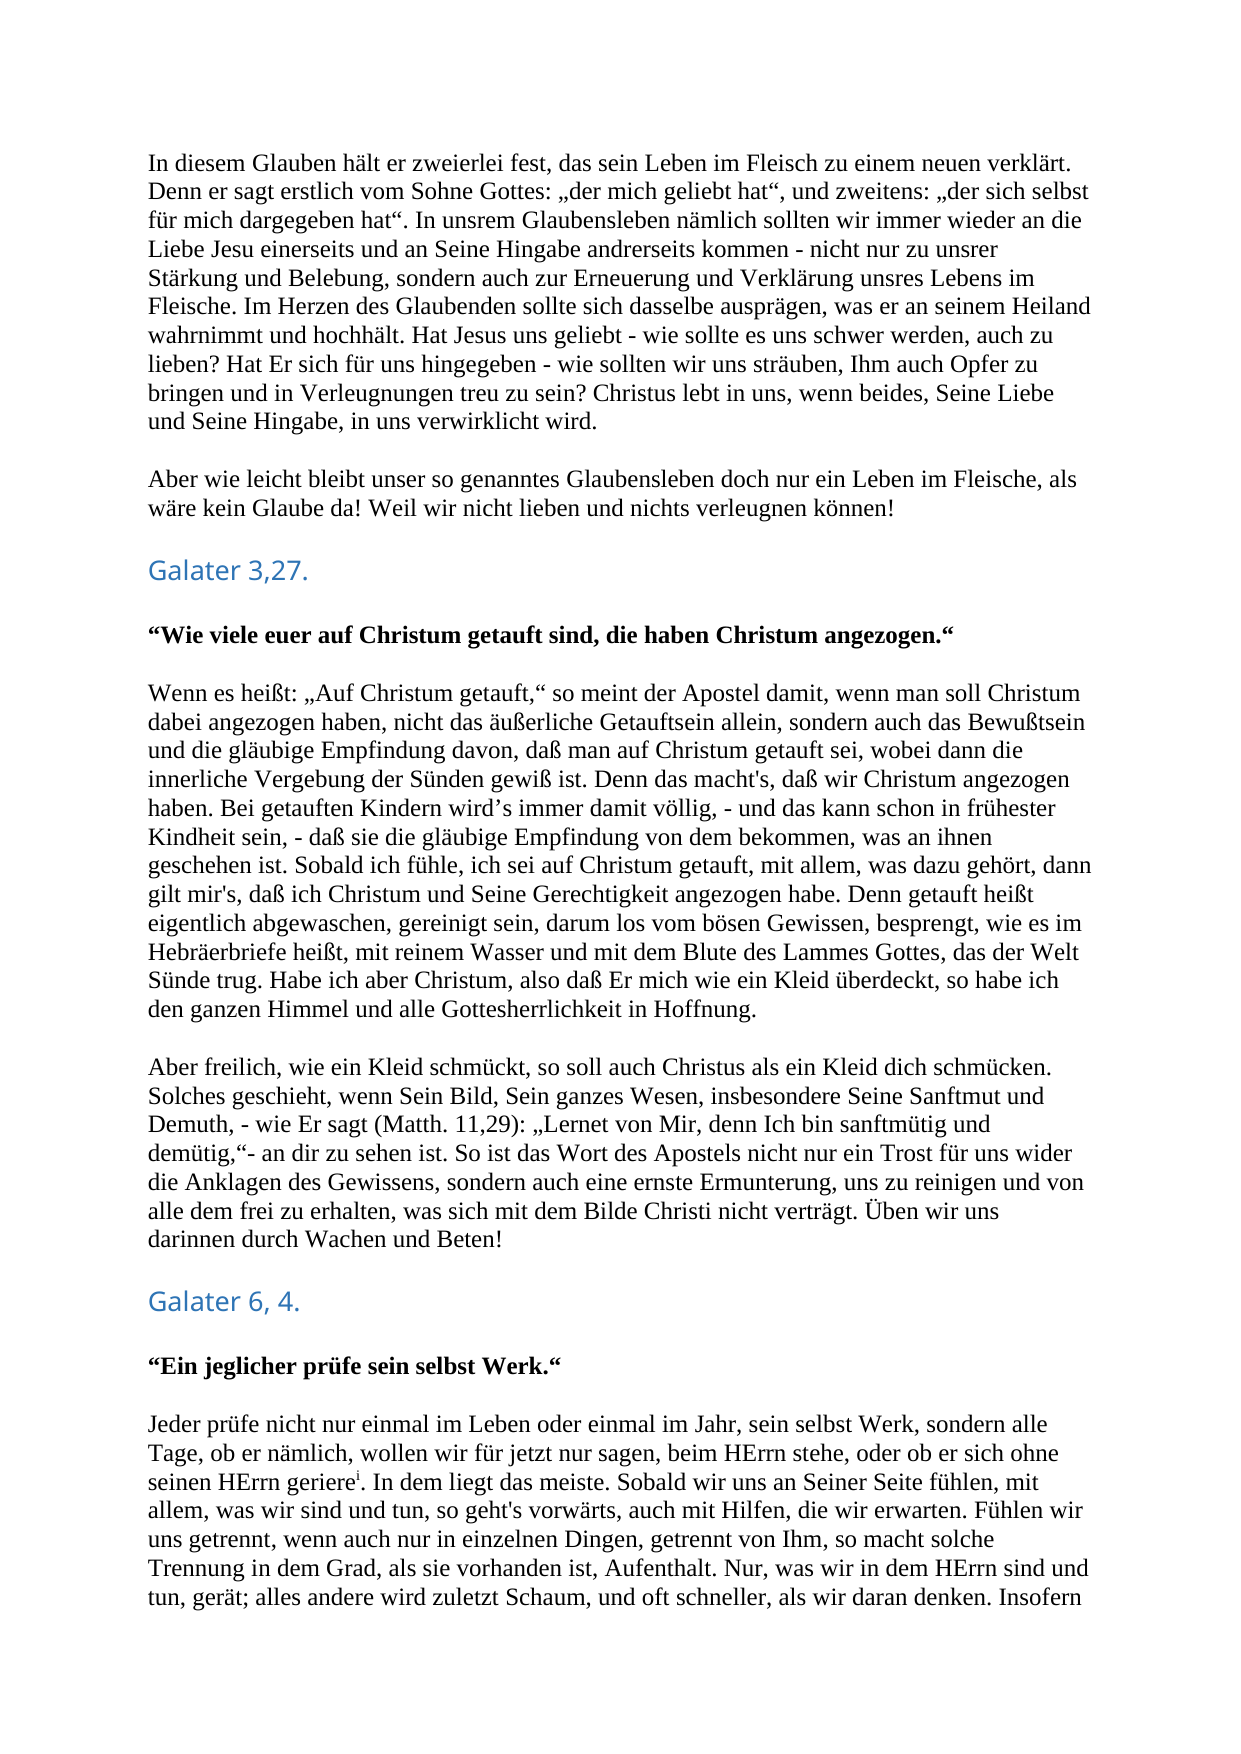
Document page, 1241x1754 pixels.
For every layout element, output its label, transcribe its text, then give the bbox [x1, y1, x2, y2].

text Aber wie leicht bleibt unser so genanntes Glaubensleben doch nur ein Leben im Fleische, als wäre kein Glaube da! Weil wir nicht lieben und nichts verleugnen können! [148, 464, 1093, 522]
subtitle Galater 3,27. [148, 551, 1093, 588]
subtitle Galater 6, 4. [148, 1282, 1093, 1319]
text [148, 1409, 1093, 1611]
text Wenn es heißt: „Auf Christum getauft,“ so meint der Apostel damit, wenn man soll Christum dabei angezogen haben, nicht das äußerliche Getauftsein allein, sondern auch das Bewußtsein und die gläubige Empfindung davon, daß man auf Christum getauft sei, wobei dann die innerliche Vergebung der Sünden gewiß ist. Denn das macht's, daß wir Christum angezogen haben. Bei getauften Kindern wird’s immer damit völlig, - und das kann schon in frühester Kindheit sein, - daß sie die gläubige Empfindung von dem bekommen, was an ihnen geschehen ist. Sobald ich fühle, ich sei auf Christum getauft, mit allem, was dazu gehört, dann gilt mir's, daß ich Christum und Seine Gerechtigkeit angezogen habe. Denn getauft heißt eigentlich abgewaschen, gereinigt sein, darum los vom bösen Gewissen, besprengt, wie es im Hebräerbriefe heißt, mit reinem Wasser und mit dem Blute des Lammes Gottes, das der Welt Sünde trug. Habe ich aber Christum, also daß Er mich wie ein Kleid überdeckt, so habe ich den ganzen Himmel und alle Gottesherrlichkeit in Hoffnung. [148, 678, 1093, 1023]
text “Ein jeglicher prüfe sein selbst Werk.“ [148, 1351, 1093, 1380]
text Aber freilich, wie ein Kleid schmückt, so soll auch Christus als ein Kleid dich schmücken. Solches geschieht, wenn Sein Bild, Sein ganzes Wesen, insbesondere Seine Sanftmut und Demuth, - wie Er sagt (Matth. 11,29): „Lernet von Mir, denn Ich bin sanftmütig und demütig,“- an dir zu sehen ist. So ist das Wort des Apostels nicht nur ein Trost für uns wider die Anklagen des Gewissens, sondern auch eine ernste Ermunterung, uns zu reinigen und von alle dem frei zu erhalten, was sich mit dem Bilde Christi nicht verträgt. Üben wir uns darinnen durch Wachen und Beten! [148, 1052, 1093, 1253]
text In diesem Glauben hält er zweierlei fest, das sein Leben im Fleisch zu einem neuen verklärt. Denn er sagt erstlich vom Sohne Gottes: „der mich geliebt hat“, und zweitens: „der sich selbst für mich dargegeben hat“. In unsrem Glaubensleben nämlich sollten wir immer wieder an die Liebe Jesu einerseits und an Seine Hingabe andrerseits kommen - nicht nur zu unsrer Stärkung und Belebung, sondern auch zur Erneuerung und Verklärung unsres Lebens im Fleische. Im Herzen des Glaubenden sollte sich dasselbe ausprägen, was er an seinem Heiland wahrnimmt und hochhält. Hat Jesus uns geliebt - wie sollte es uns schwer werden, auch zu lieben? Hat Er sich für uns hingegeben - wie sollten wir uns sträuben, Ihm auch Opfer zu bringen und in Verleugnungen treu zu sein? Christus lebt in uns, wenn beides, Seine Liebe und Seine Hingabe, in uns verwirklicht wird. [148, 148, 1093, 435]
text “Wie viele euer auf Christum getauft sind, die haben Christum angezogen.“ [148, 620, 1093, 649]
